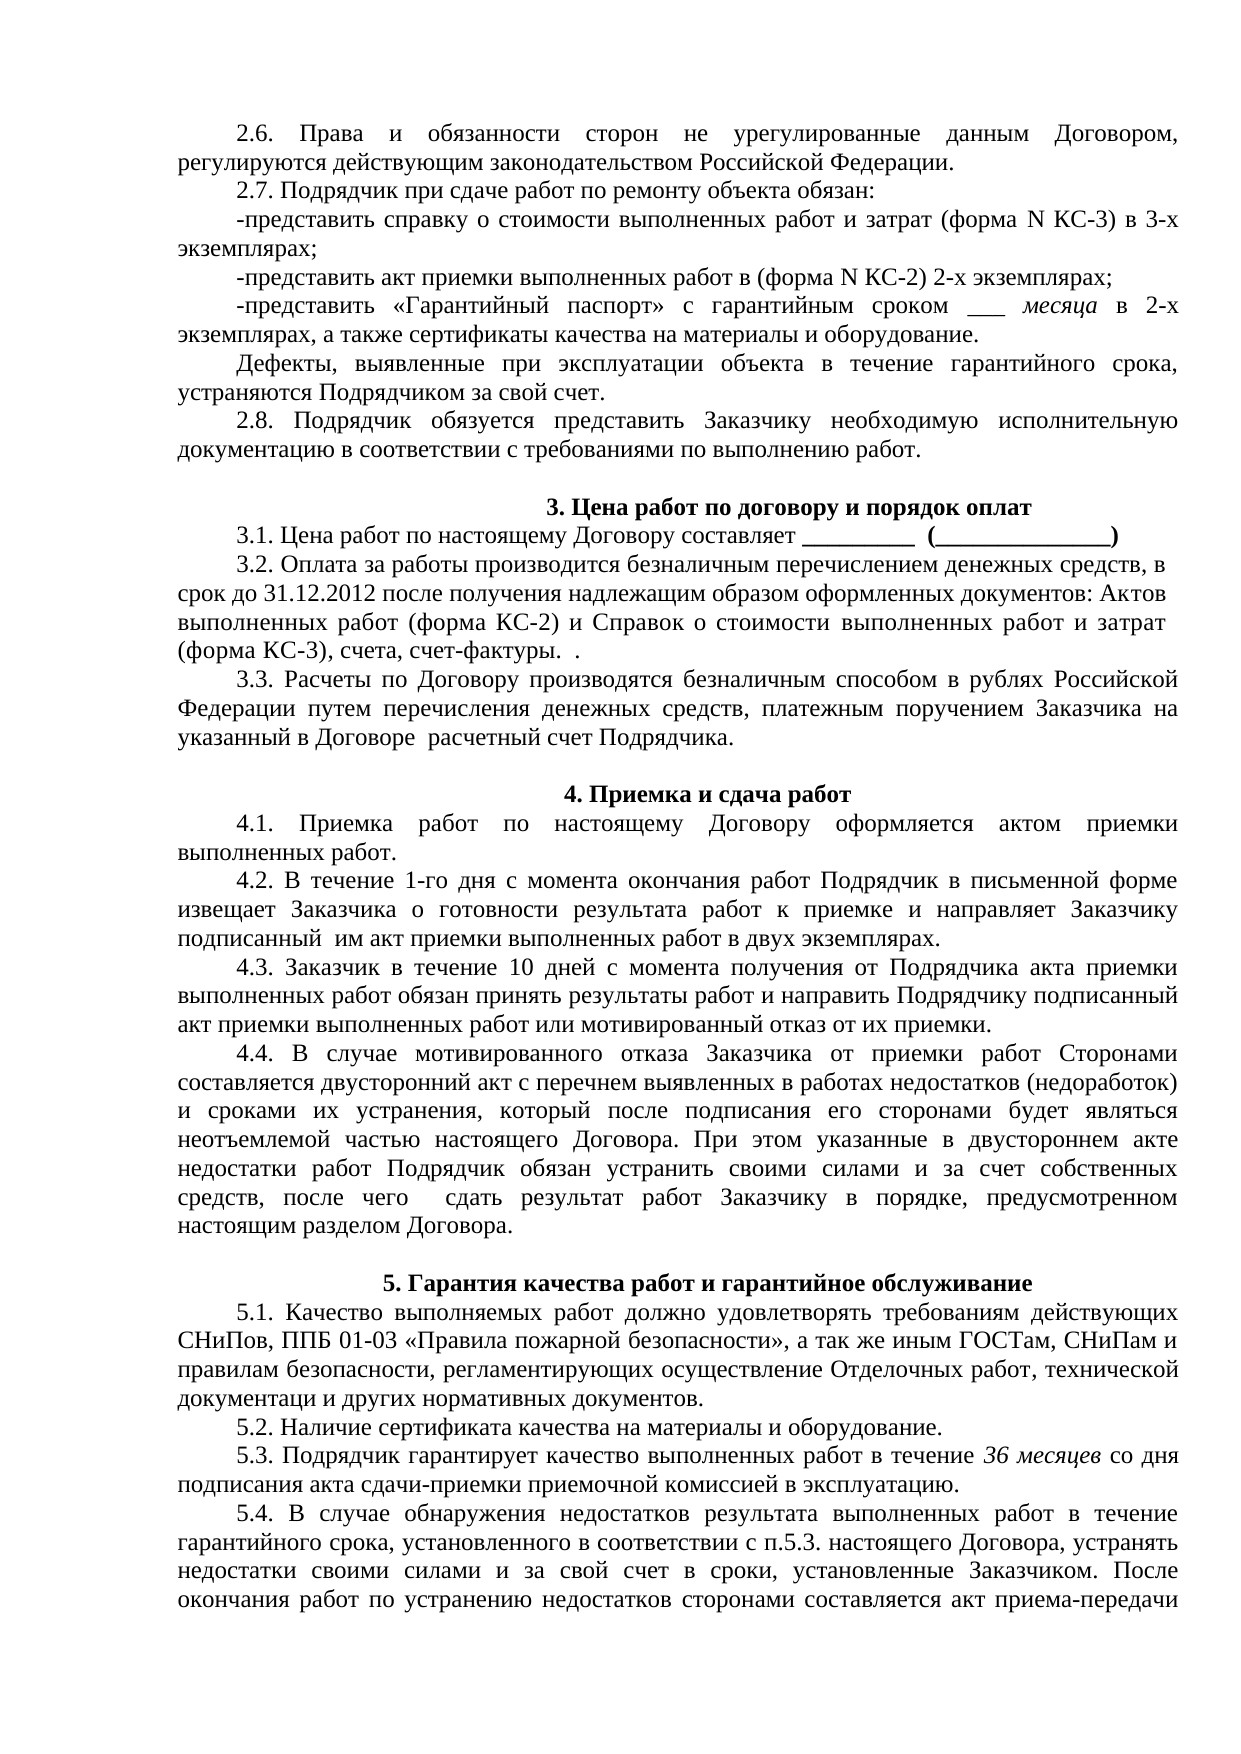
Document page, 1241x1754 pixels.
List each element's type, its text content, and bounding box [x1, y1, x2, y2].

text 3. Цена работ по договору и порядок оплат [177, 492, 1179, 521]
text 5.1. Качество выполняемых работ должно удовлетворять требованиям действующих СНиПов, ППБ 01-03 «Правила пожарной безопасности», а так же иным ГОСТам, СНиПам и правилам безопасности, регламентирующих осуществление Отделочных работ, технической документаци и других нормативных документов. [177, 1297, 1179, 1412]
text 3.3. Расчеты по Договору производятся безналичным способом в рублях Российской Федерации путем перечисления денежных средств, платежным поручением Заказчика на указанный в Договоре расчетный счет Подрядчика. [177, 664, 1179, 751]
text -представить справку о стоимости выполненных работ и затрат (форма N КС-3) в 3-х экземплярах; [177, 204, 1179, 262]
text 4. Приемка и сдача работ [177, 779, 1179, 808]
text 2.8. Подрядчик обязуется представить Заказчику необходимую исполнительную документацию в соответствии с требованиями по выполнению работ. [177, 406, 1179, 463]
text 4.4. В случае мотивированного отказа Заказчика от приемки работ Сторонами составляется двусторонний акт с перечнем выявленных в работах недостатков (недоработок) и сроками их устранения, который после подписания его сторонами будет являться неотъемлемой частью настоящего Договора. При этом указанные в двустороннем акте недостатки работ Подрядчик обязан устранить своими силами и за счет собственных средств, после чего сдать результат работ Заказчику в порядке, предусмотренном настоящим разделом Договора. [177, 1038, 1179, 1239]
text 4.3. Заказчик в течение 10 дней с момента получения от Подрядчика акта приемки выполненных работ обязан принять результаты работ и направить Подрядчику подписанный акт приемки выполненных работ или мотивированный отказ от их приемки. [177, 952, 1179, 1038]
text Дефекты, выявленные при эксплуатации объекта в течение гарантийного срока, устраняются Подрядчиком за свой счет. [177, 348, 1179, 406]
text 5.2. Наличие сертификата качества на материалы и оборудование. [177, 1412, 1179, 1441]
text 3.1. Цена работ по настоящему Договору составляет _________ (______________) [177, 521, 1179, 549]
text 4.2. В течение 1-го дня с момента окончания работ Подрядчик в письменной форме извещает Заказчика о готовности результата работ к приемке и направляет Заказчику подписанный им акт приемки выполненных работ в двух экземплярах. [177, 866, 1179, 952]
text 3.2. Оплата за работы производится безналичным перечислением денежных средств, в срок до 31.12.2012 после получения надлежащим образом оформленных документов: Актов выполненных работ (форма КС-2) и Справок о стоимости выполненных работ и затрат (форма КС-3), счета, счет-фактуры. . [177, 549, 1166, 664]
text 4.1. Приемка работ по настоящему Договору оформляется актом приемки выполненных работ. [177, 808, 1179, 866]
text 5.3. Подрядчик гарантирует качество выполненных работ в течение 36 месяцев со дня подписания акта сдачи-приемки приемочной комиссией в эксплуатацию. [177, 1441, 1179, 1498]
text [177, 1498, 1179, 1613]
text -представить акт приемки выполненных работ в (форма N КС-2) 2-х экземплярах; [177, 262, 1179, 291]
text 2.6. Права и обязанности сторон не урегулированные данным Договором, регулируются действующим законодательством Российской Федерации. [177, 118, 1179, 176]
text 5. Гарантия качества работ и гарантийное обслуживание [177, 1268, 1179, 1297]
text 2.7. Подрядчик при сдаче работ по ремонту объекта обязан: [177, 176, 1179, 204]
text -представить «Гарантийный паспорт» с гарантийным сроком ___ месяца в 2-х экземплярах, а также сертификаты качества на материалы и оборудование. [177, 291, 1179, 348]
